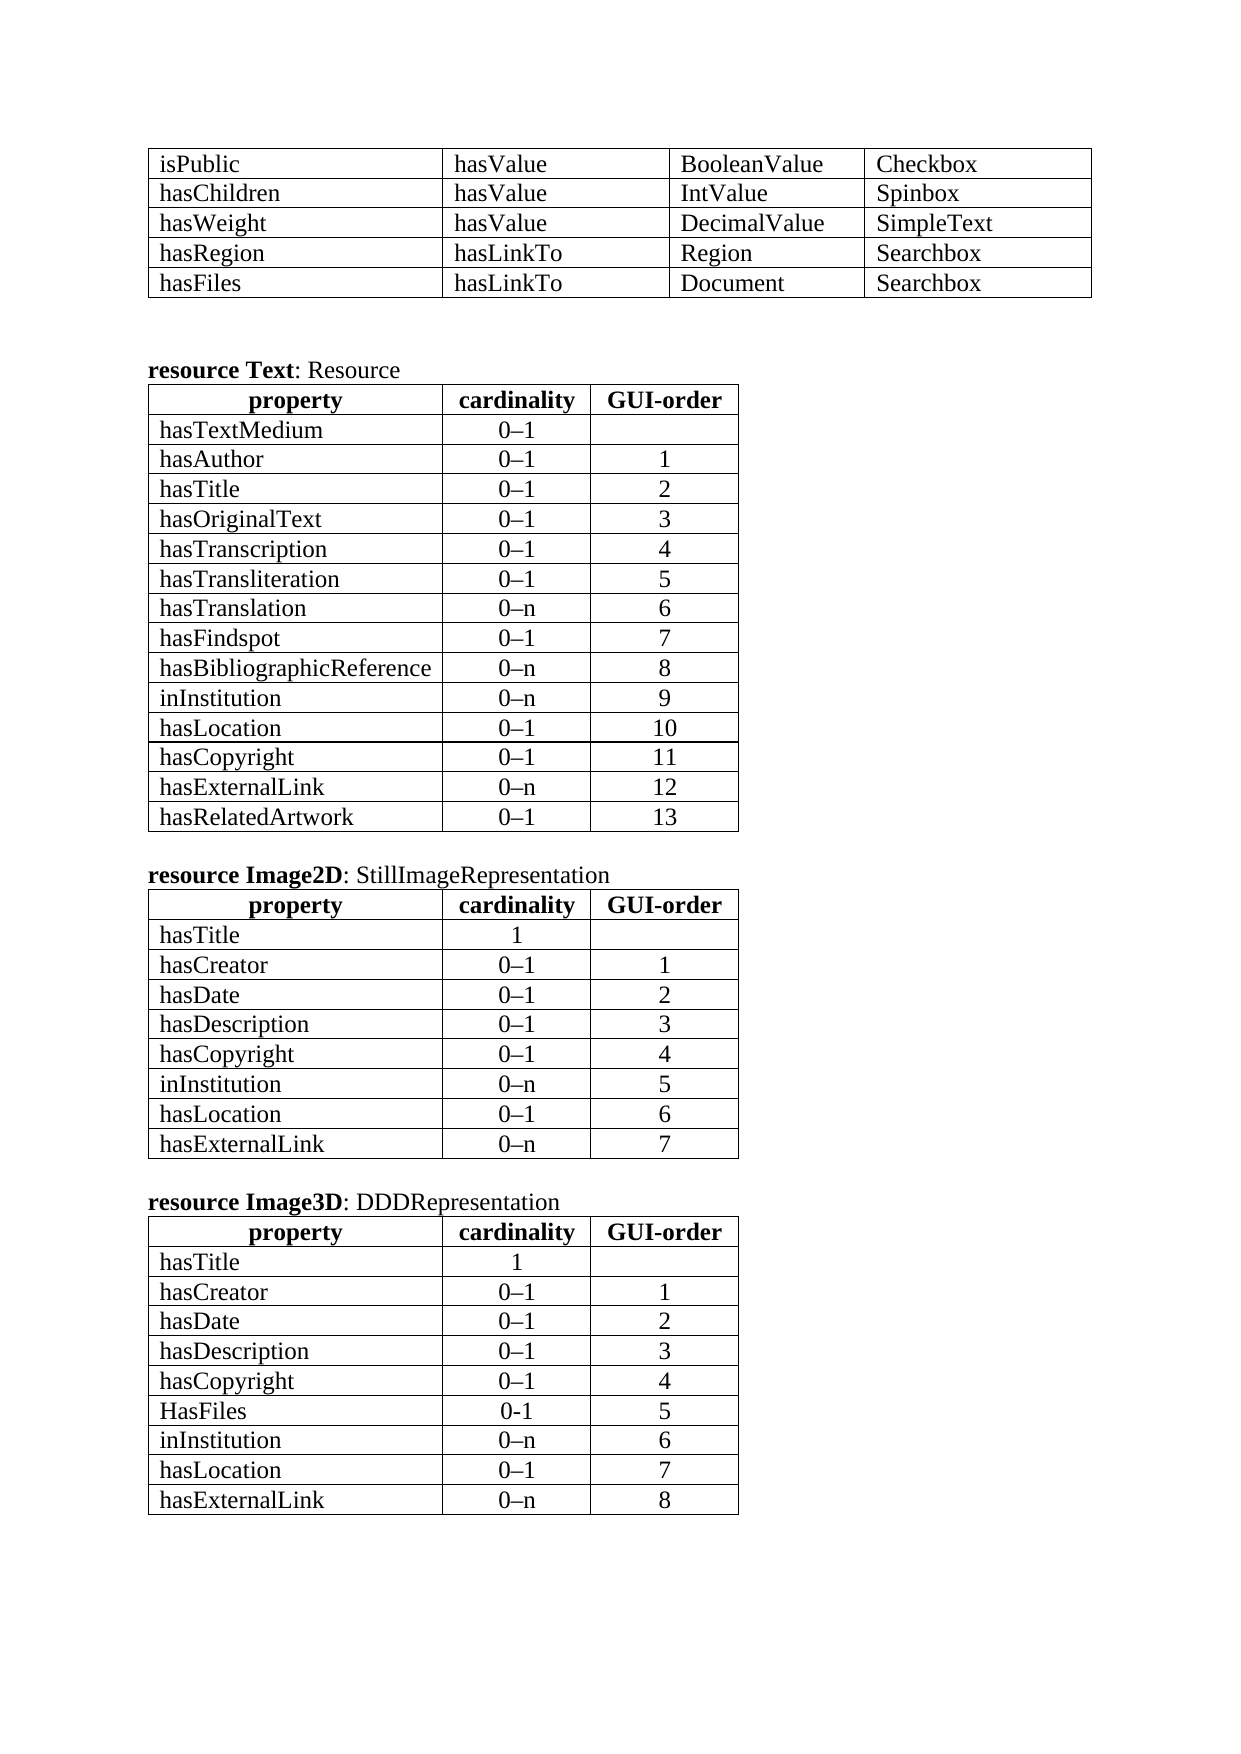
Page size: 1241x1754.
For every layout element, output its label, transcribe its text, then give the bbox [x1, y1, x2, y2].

table_header GUI-order [591, 385, 738, 414]
table_cell SimpleText [865, 208, 1091, 237]
table_cell Searchbox [865, 238, 1091, 267]
table_cell 8 [591, 653, 738, 682]
text resource Image3D: DDDRepresentation [148, 1187, 1093, 1216]
table_cell 12 [591, 772, 738, 801]
table_cell 5 [591, 1396, 738, 1424]
table_cell 2 [591, 980, 738, 1008]
table_cell 0–1 [443, 564, 590, 592]
table_cell 1 [591, 950, 738, 979]
table_cell hasLocation [149, 713, 442, 741]
table_cell 6 [591, 594, 738, 622]
table_cell hasBibliographicReference [149, 653, 442, 682]
table_cell 7 [591, 1455, 738, 1484]
table_cell 6 [591, 1426, 738, 1454]
table_cell hasTranscription [149, 534, 442, 563]
table_cell hasAuthor [149, 445, 442, 473]
table_header cardinality [443, 385, 590, 414]
table_cell 0–1 [443, 1366, 590, 1395]
table_cell 0–1 [443, 445, 590, 473]
table_cell 2 [591, 1306, 738, 1335]
table_cell hasLinkTo [443, 238, 669, 267]
table_cell 1 [443, 920, 590, 949]
table_cell 0–1 [443, 504, 590, 533]
table_cell 0–1 [443, 1306, 590, 1335]
table_cell 0–1 [443, 534, 590, 563]
table_cell hasLinkTo [443, 268, 669, 297]
table_cell 5 [591, 1069, 738, 1098]
table_header GUI-order [591, 890, 738, 919]
table_cell hasFindspot [149, 623, 442, 652]
table_cell hasCreator [149, 950, 442, 979]
table_cell 0–1 [443, 713, 590, 741]
table_cell hasCreator [149, 1277, 442, 1305]
table_cell inInstitution [149, 683, 442, 712]
table_cell hasLocation [149, 1099, 442, 1128]
table_cell 0–1 [443, 623, 590, 652]
table_cell DecimalValue [670, 208, 864, 237]
table_cell 0–n [443, 594, 590, 622]
table_cell hasTranslation [149, 594, 442, 622]
table_cell 8 [591, 1485, 738, 1514]
table_cell hasDate [149, 980, 442, 1008]
table_cell 0–n [443, 683, 590, 712]
table_cell 6 [591, 1099, 738, 1128]
table_header cardinality [443, 890, 590, 919]
table_cell 0–1 [443, 415, 590, 443]
table_cell 11 [591, 743, 738, 771]
table_cell hasDescription [149, 1336, 442, 1365]
table_cell hasLocation [149, 1455, 442, 1484]
table_cell hasRelatedArtwork [149, 802, 442, 831]
table_cell 0–1 [443, 1099, 590, 1128]
table_cell [591, 1247, 738, 1276]
table_cell 7 [591, 623, 738, 652]
text resource Image2D: StillImageRepresentation [148, 861, 1093, 889]
table_cell HasFiles [149, 1396, 442, 1424]
table_cell 4 [591, 1366, 738, 1395]
table_cell Region [670, 238, 864, 267]
table_cell 0–n [443, 1129, 590, 1157]
table_cell 0–1 [443, 980, 590, 1008]
table_cell 7 [591, 1129, 738, 1157]
table_cell hasCopyright [149, 1039, 442, 1068]
table_header property [149, 890, 442, 919]
table_cell 0–1 [443, 1455, 590, 1484]
table_cell Searchbox [865, 268, 1091, 297]
table_cell BooleanValue [670, 149, 864, 177]
table_cell 0–1 [443, 1039, 590, 1068]
table_cell 0–1 [443, 1336, 590, 1365]
table_cell 0–1 [443, 1277, 590, 1305]
table_cell 0–n [443, 653, 590, 682]
table_cell 0-1 [443, 1396, 590, 1424]
table_cell hasExternalLink [149, 772, 442, 801]
table_cell hasCopyright [149, 743, 442, 771]
table_cell 2 [591, 474, 738, 503]
table_cell 0–n [443, 1069, 590, 1098]
table_cell hasOriginalText [149, 504, 442, 533]
table_cell 0–1 [443, 950, 590, 979]
table_cell 1 [591, 1277, 738, 1305]
table_cell inInstitution [149, 1069, 442, 1098]
table_cell IntValue [670, 179, 864, 207]
table_cell 3 [591, 1010, 738, 1038]
table_cell hasTransliteration [149, 564, 442, 592]
table_cell hasTitle [149, 1247, 442, 1276]
table_cell hasRegion [149, 238, 442, 267]
table_header property [149, 385, 442, 414]
table_cell 1 [443, 1247, 590, 1276]
table_cell inInstitution [149, 1426, 442, 1454]
table_cell Checkbox [865, 149, 1091, 177]
table_cell 0–1 [443, 474, 590, 503]
table_cell 0–1 [443, 1010, 590, 1038]
table_cell [591, 415, 738, 443]
table_cell hasExternalLink [149, 1129, 442, 1157]
table_header cardinality [443, 1217, 590, 1246]
table_cell hasTitle [149, 920, 442, 949]
table_cell Spinbox [865, 179, 1091, 207]
table_cell 0–n [443, 772, 590, 801]
table_header property [149, 1217, 442, 1246]
table_cell hasValue [443, 179, 669, 207]
table_cell hasChildren [149, 179, 442, 207]
table_cell isPublic [149, 149, 442, 177]
table_cell 1 [591, 445, 738, 473]
table_cell [591, 920, 738, 949]
table_cell 0–1 [443, 802, 590, 831]
table_cell 0–n [443, 1485, 590, 1514]
table_cell 10 [591, 713, 738, 741]
table_cell 5 [591, 564, 738, 592]
table_cell 0–1 [443, 743, 590, 771]
table_cell hasDate [149, 1306, 442, 1335]
table_cell 13 [591, 802, 738, 831]
table_cell hasExternalLink [149, 1485, 442, 1514]
table_cell 0–n [443, 1426, 590, 1454]
table_cell hasFiles [149, 268, 442, 297]
table_cell hasWeight [149, 208, 442, 237]
table_cell 9 [591, 683, 738, 712]
table_cell hasValue [443, 208, 669, 237]
table_header GUI-order [591, 1217, 738, 1246]
table_cell 3 [591, 1336, 738, 1365]
table_cell 3 [591, 504, 738, 533]
table_cell hasDescription [149, 1010, 442, 1038]
table_cell hasCopyright [149, 1366, 442, 1395]
table_cell 4 [591, 534, 738, 563]
table_cell Document [670, 268, 864, 297]
text resource Text: Resource [148, 355, 1093, 384]
table_cell hasValue [443, 149, 669, 177]
table_cell hasTitle [149, 474, 442, 503]
table_cell hasTextMedium [149, 415, 442, 443]
table_cell 4 [591, 1039, 738, 1068]
